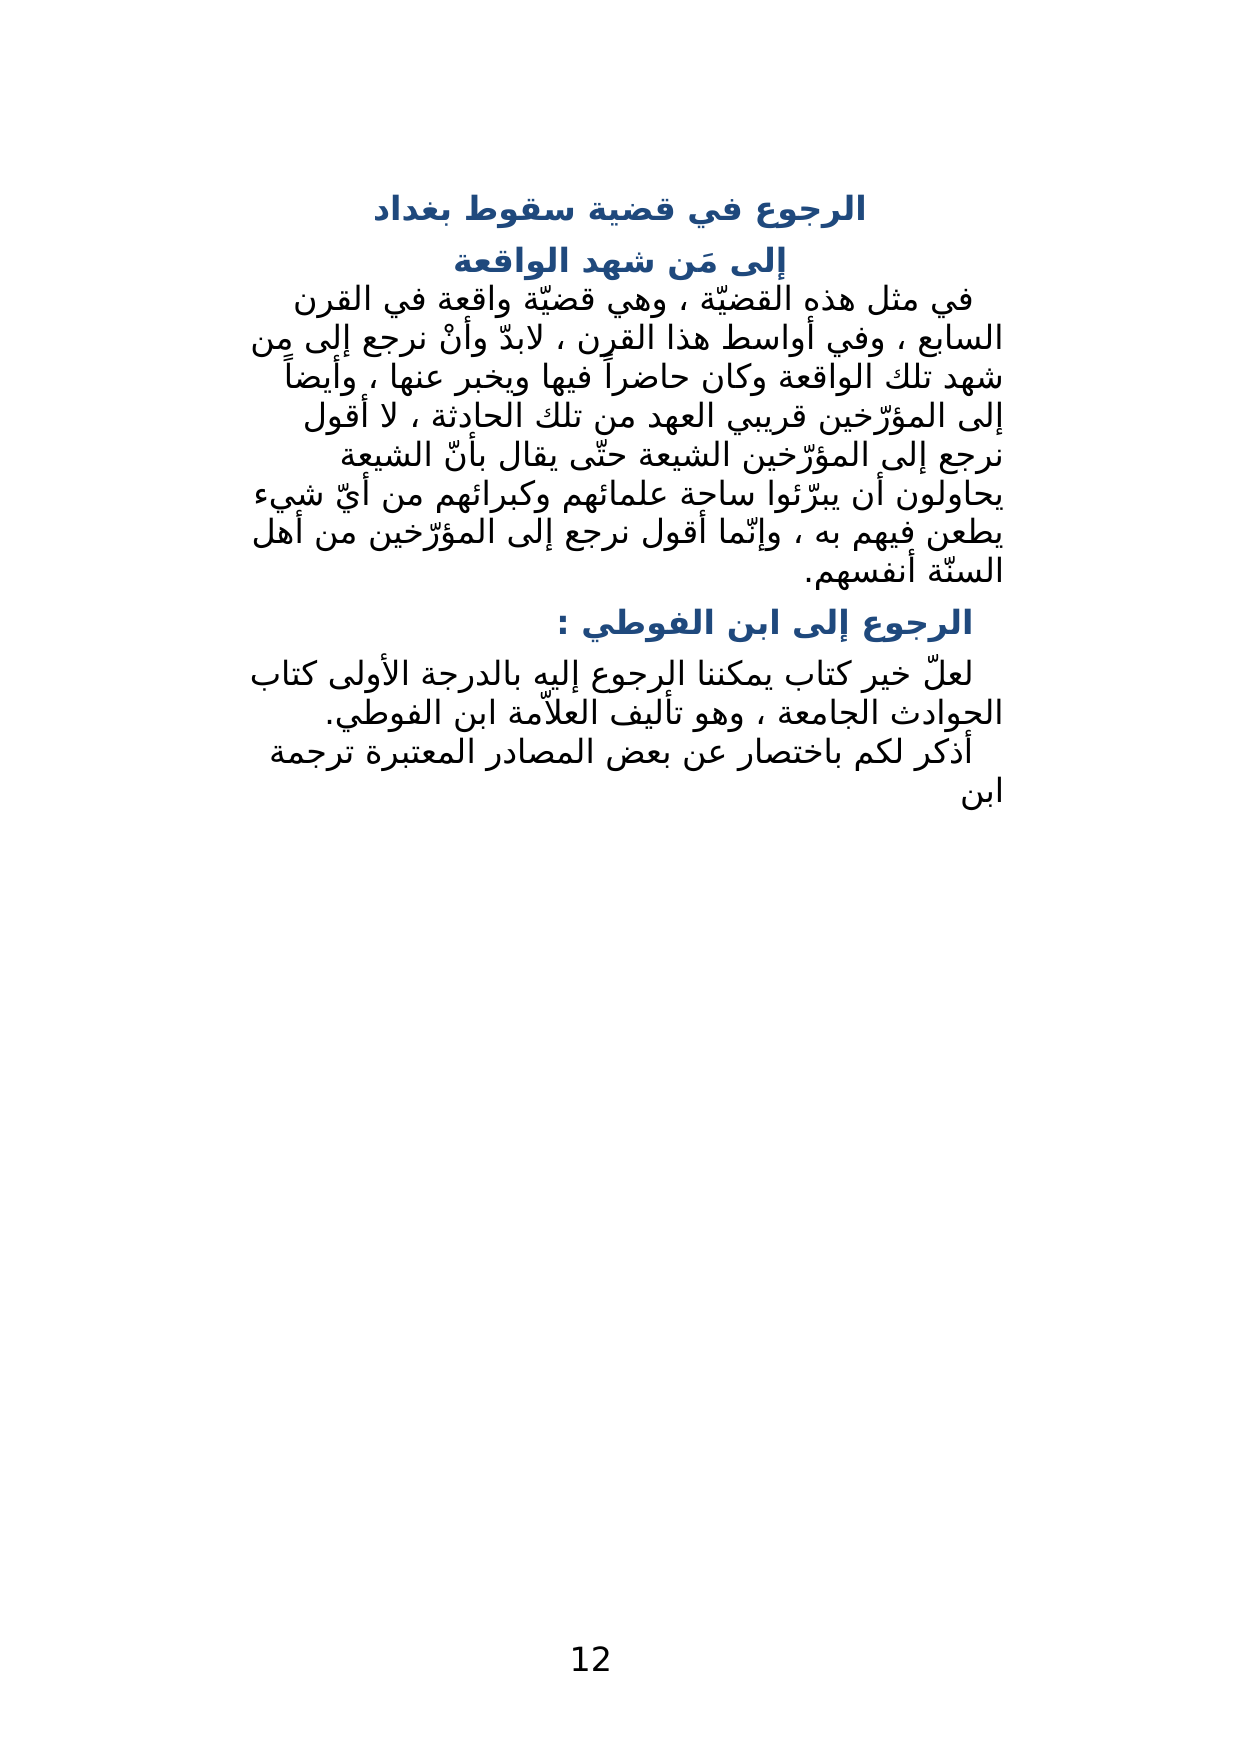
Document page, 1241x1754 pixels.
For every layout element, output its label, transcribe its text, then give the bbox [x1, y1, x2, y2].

subtitle الرجوع إلى ابن الفوطي : [236, 603, 1004, 642]
text لعلّ خير كتاب يمكننا الرجوع إليه بالدرجة الأولى كتاب الحوادث الجامعة ، وهو تأليف العلاّمة ابن الفوطي. [236, 654, 1004, 732]
text في مثل هذه القضيّة ، وهي قضيّة واقعة في القرن السابع ، وفي أواسط هذا القرن ، لابدّ وأنْ نرجع إلى من شهد تلك الواقعة وكان حاضراً فيها ويخبر عنها ، وأيضاً إلى المؤرّخين قريبي العهد من تلك الحادثة ، لا أقول نرجع إلى المؤرّخين الشيعة حتّى يقال بأنّ الشيعة يحاولون أن يبرّئوا ساحة علمائهم وكبرائهم من أيّ شيء يطعن فيهم به ، وإنّما أقول نرجع إلى المؤرّخين من أهل السنّة أنفسهم. [236, 280, 1004, 591]
subtitle إلى مَن شهد الواقعة [236, 241, 1004, 280]
subtitle الرجوع في قضية سقوط بغداد [236, 190, 1004, 228]
text أذكر لكم باختصار عن بعض المصادر المعتبرة ترجمة ابن [236, 732, 1004, 810]
